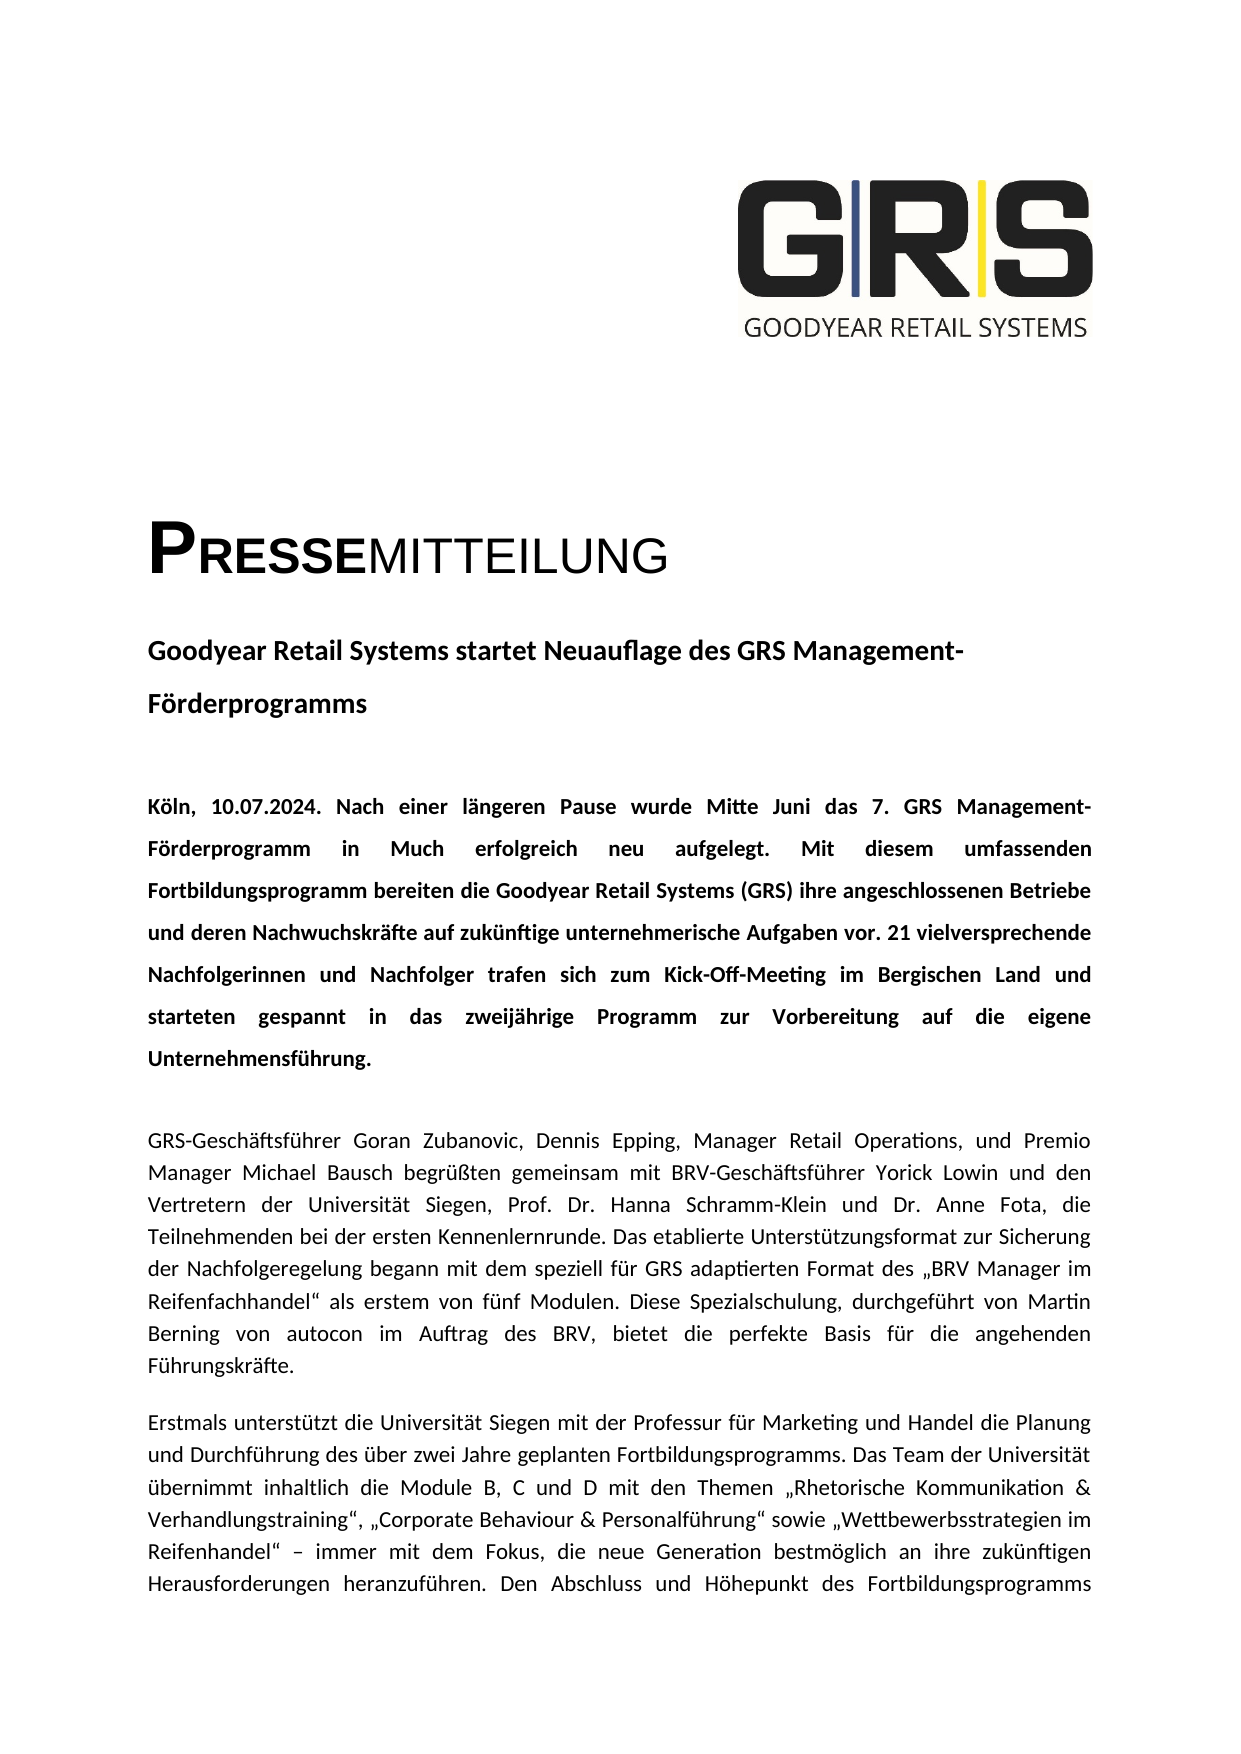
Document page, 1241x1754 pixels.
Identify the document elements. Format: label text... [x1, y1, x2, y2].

text PRESSEMITTEILUNG [148, 503, 1093, 589]
picture [738, 180, 1093, 337]
text Köln, 10.07.2024. Nach einer längeren Pause wurde Mitte Juni das 7. GRS Management-Förderprogramm in Much erfolgreich neu aufgelegt. Mit diesem umfassenden Fortbildungsprogramm bereiten die Goodyear Retail Systems (GRS) ihre angeschlossenen Betriebe und deren Nachwuchskräfte auf zukünftige unternehmerische Aufgaben vor. 21 vielversprechende Nachfolgerinnen und Nachfolger trafen sich zum Kick-Off-Meeting im Bergischen Land und starteten gespannt in das zweijährige Programm zur Vorbereitung auf die eigene Unternehmensführung. [148, 792, 1093, 1072]
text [148, 1408, 1093, 1597]
text Goodyear Retail Systems startet Neuauflage des GRS Management-Förderprogramms [148, 632, 1093, 721]
text GRS-Geschäftsführer Goran Zubanovic, Dennis Epping, Manager Retail Operations, und Premio Manager Michael Bausch begrüßten gemeinsam mit BRV-Geschäftsführer Yorick Lowin und den Vertretern der Universität Siegen, Prof. Dr. Hanna Schramm-Klein und Dr. Anne Fota, die Teilnehmenden bei der ersten Kennenlernrunde. Das etablierte Unterstützungsformat zur Sicherung der Nachfolgeregelung begann mit dem speziell für GRS adaptierten Format des „BRV Manager im Reifenfachhandel“ als erstem von fünf Modulen. Diese Spezialschulung, durchgeführt von Martin Berning von autocon im Auftrag des BRV, bietet die perfekte Basis für die angehenden Führungskräfte. [148, 1126, 1093, 1379]
